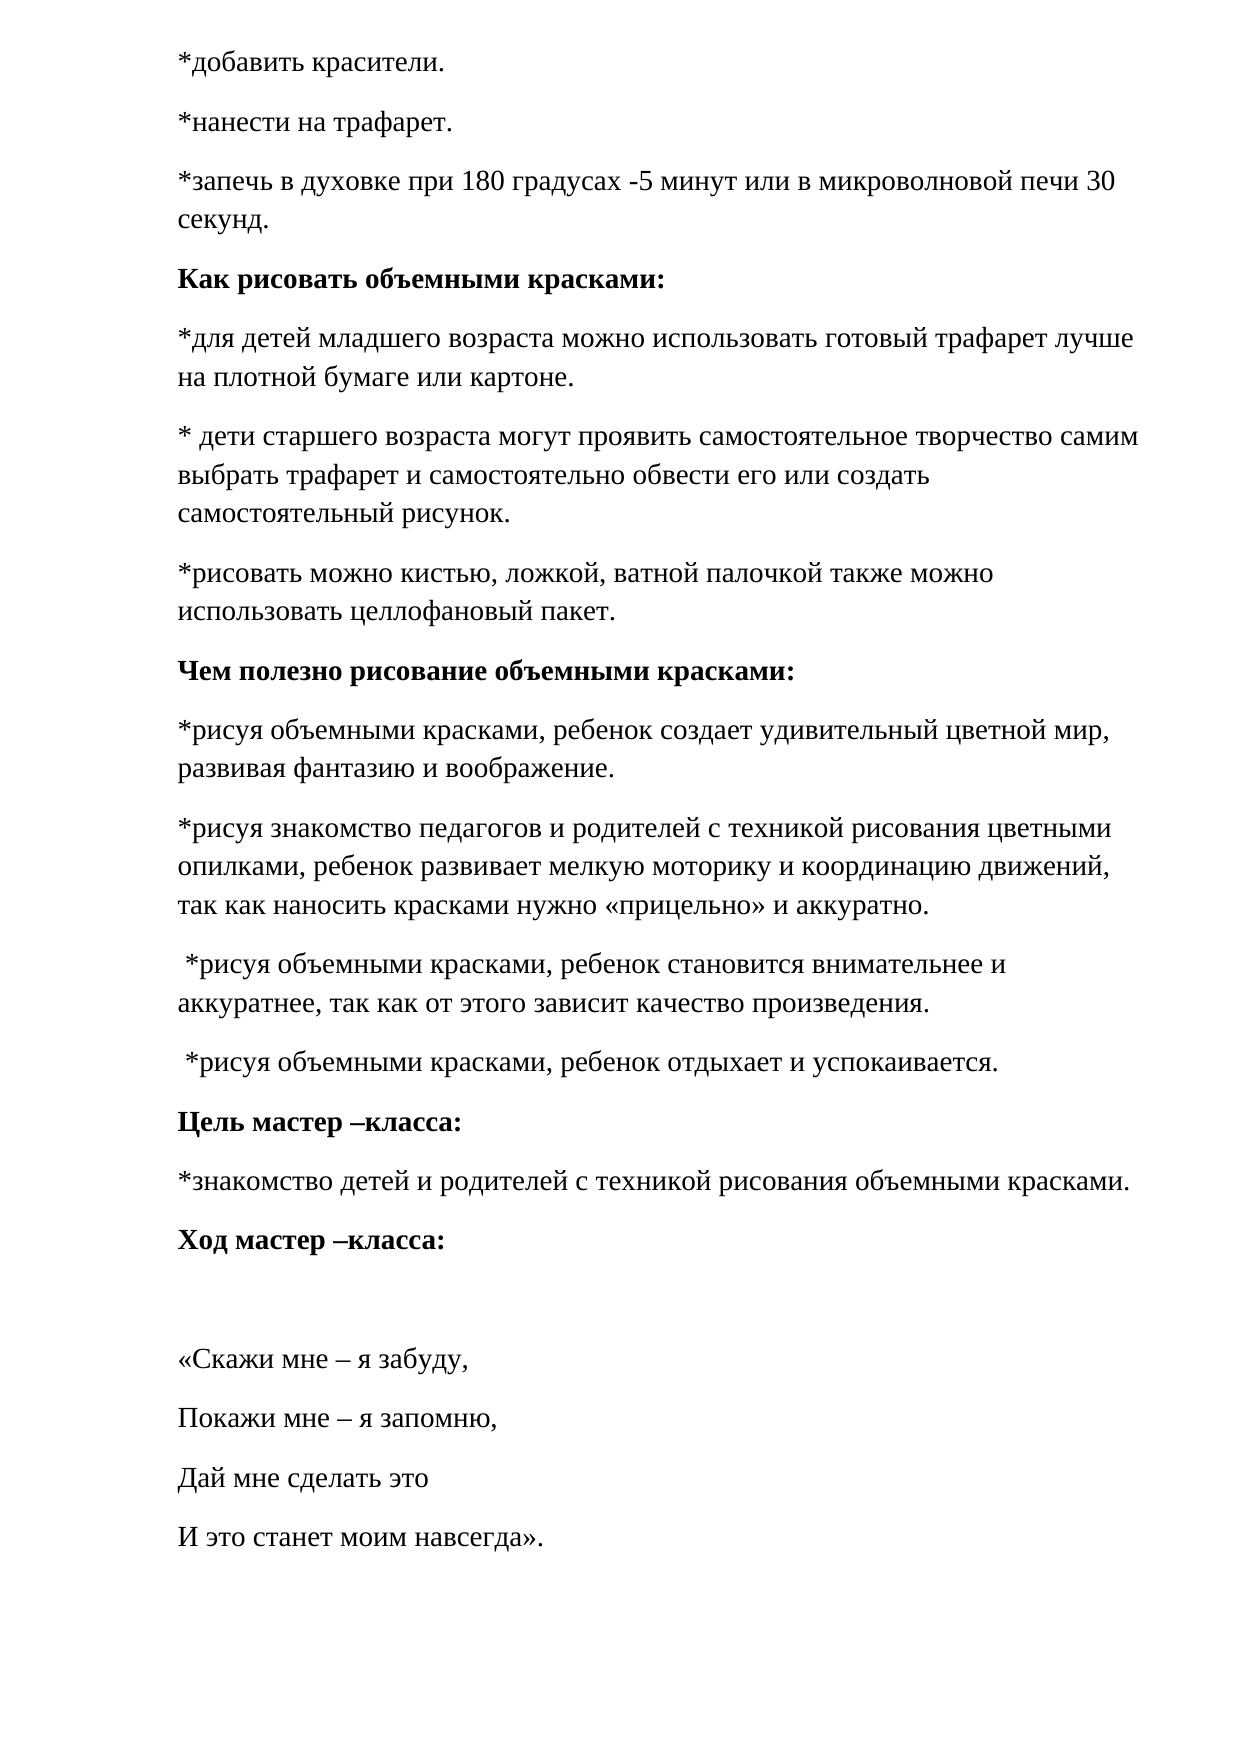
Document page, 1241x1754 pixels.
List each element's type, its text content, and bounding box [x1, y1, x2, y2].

text И это станет моим навсегда». [177, 1519, 1152, 1553]
text Чем полезно рисование объемными красками: [177, 653, 1152, 686]
text * дети старшего возраста могут проявить самостоятельное творчество самим выбрать трафарет и самостоятельно обвести его или создать самостоятельный рисунок. [177, 418, 1152, 529]
text *добавить красители. [177, 44, 1152, 78]
text «Скажи мне – я забуду, [177, 1341, 1152, 1375]
text *рисуя знакомство педагогов и родителей с техникой рисования цветными опилками, ребенок развивает мелкую моторику и координацию движений, так как наносить красками нужно «прицельно» и аккуратно. [177, 810, 1152, 921]
text *рисуя объемными красками, ребенок создает удивительный цветной мир, развивая фантазию и воображение. [177, 712, 1152, 784]
text Дай мне сделать это [177, 1460, 1152, 1493]
text *рисуя объемными красками, ребенок становится внимательнее и аккуратнее, так как от этого зависит качество произведения. [177, 946, 1152, 1018]
text Как рисовать объемными красками: [177, 261, 1152, 294]
text *нанести на трафарет. [177, 104, 1152, 137]
text Цель мастер –класса: [177, 1104, 1152, 1137]
text *рисовать можно кистью, ложкой, ватной палочкой также можно использовать целлофановый пакет. [177, 555, 1152, 627]
text *знакомство детей и родителей с техникой рисования объемными красками. [177, 1163, 1152, 1197]
text *запечь в духовке при 180 градусах -5 минут или в микроволновой печи 30 секунд. [177, 163, 1152, 235]
text Покажи мне – я запомню, [177, 1401, 1152, 1434]
text *рисуя объемными красками, ребенок отдыхает и успокаивается. [177, 1044, 1152, 1078]
text *для детей младшего возраста можно использовать готовый трафарет лучше на плотной бумаге или картоне. [177, 320, 1152, 392]
text Ход мастер –класса: [177, 1222, 1152, 1256]
